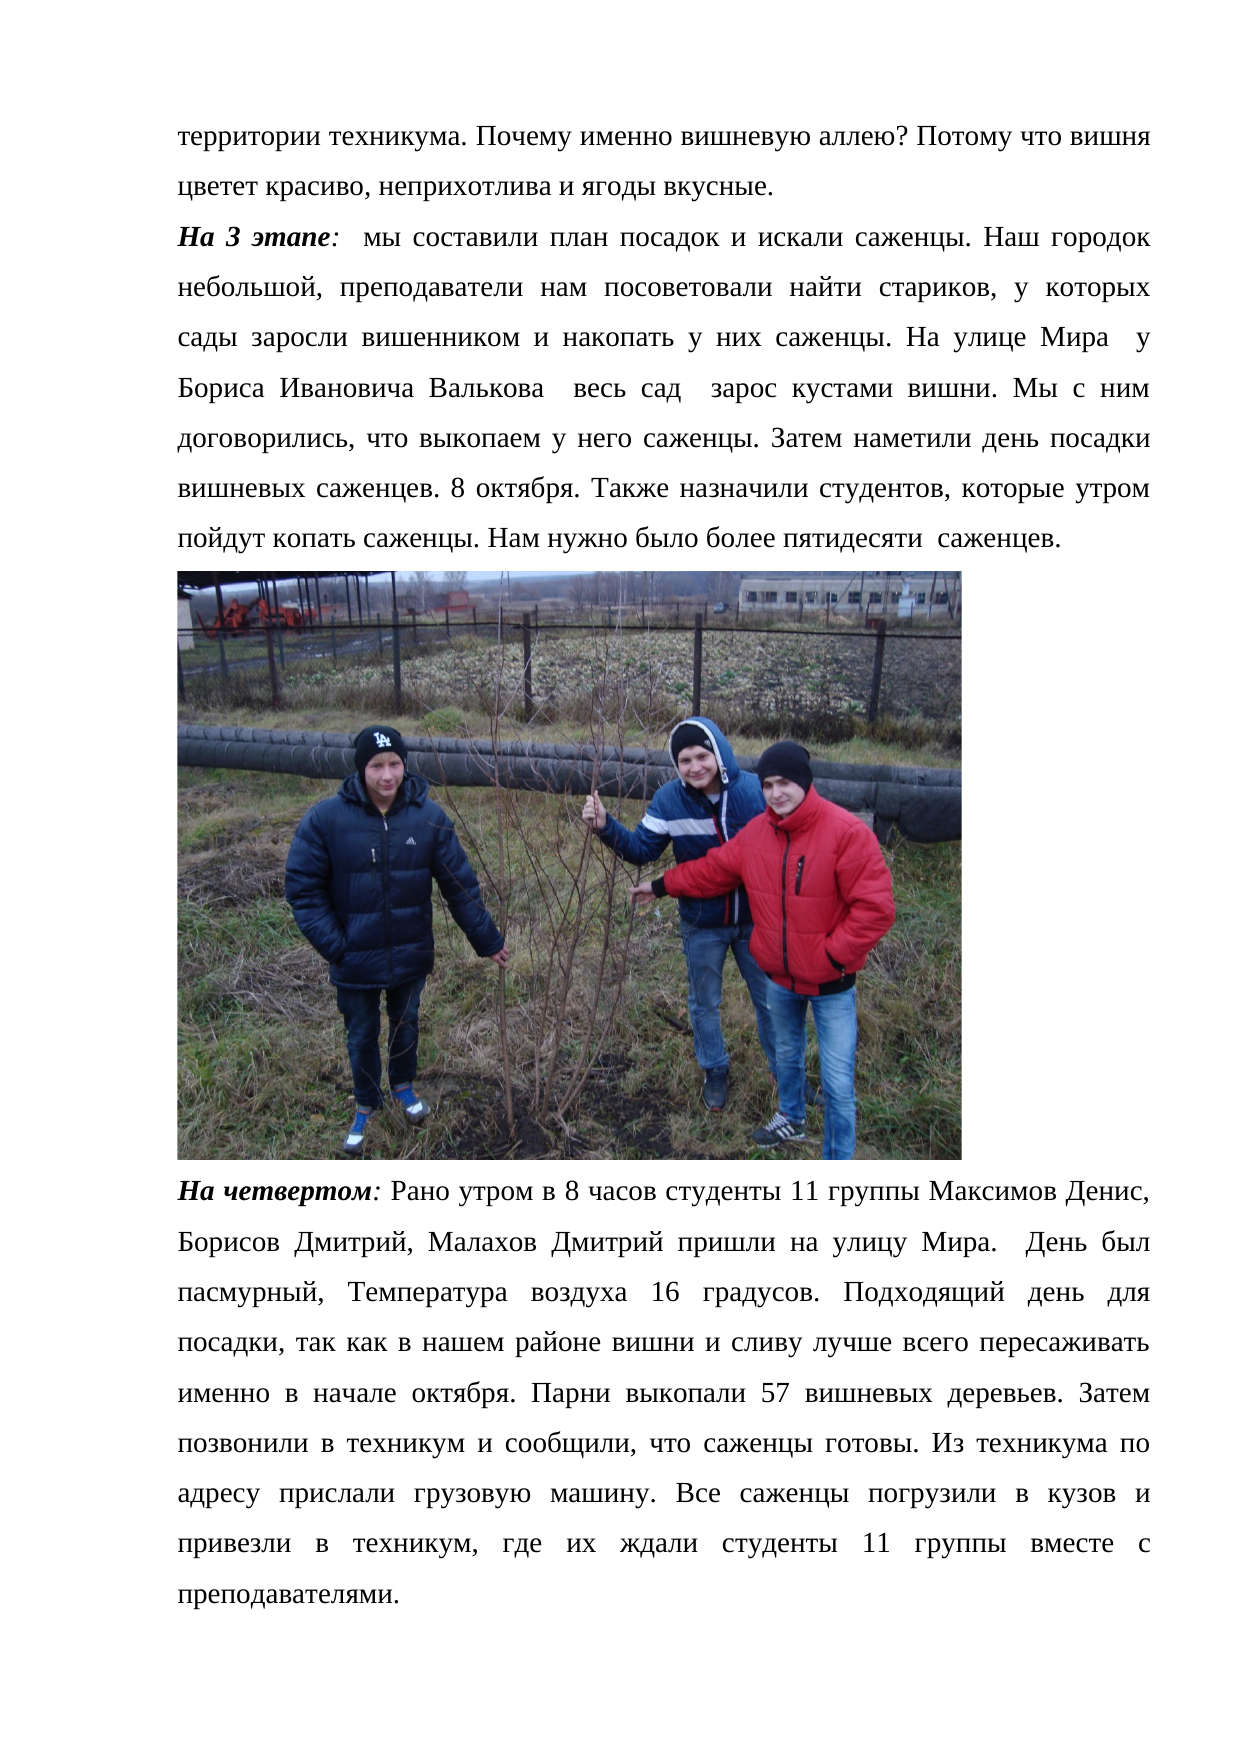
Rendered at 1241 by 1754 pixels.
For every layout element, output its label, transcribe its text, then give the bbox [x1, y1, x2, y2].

list На четвертом: Рано утром в 8 часов студенты 11 группы Максимов Денис, Борисов Дмитрий, Малахов Дмитрий пришли на улицу Мира. День был пасмурный, Температура воздуха 16 градусов. Подходящий день для посадки, так как в нашем районе вишни и сливу лучше всего пересаживать именно в начале октября. Парни выкопали 57 вишневых деревьев. Затем позвонили в техникум и сообщили, что саженцы готовы. Из техникума по адресу прислали грузовую машину. Все саженцы погрузили в кузов и привезли в техникум, где их ждали студенты 11 группы вместе с преподавателями. [177, 1173, 1152, 1609]
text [177, 118, 1152, 202]
picture [177, 571, 962, 1160]
list На 3 этапе: мы составили план посадок и искали саженцы. Наш городок небольшой, преподаватели нам посоветовали найти стариков, у которых сады заросли вишенником и накопать у них саженцы. На улице Мира у Бориса Ивановича Валькова весь сад зарос кустами вишни. Мы с ним договорились, что выкопаем у него саженцы. Затем наметили день посадки вишневых саженцев. 8 октября. Также назначили студентов, которые утром пойдут копать саженцы. Нам нужно было более пятидесяти саженцев. [177, 219, 1152, 554]
